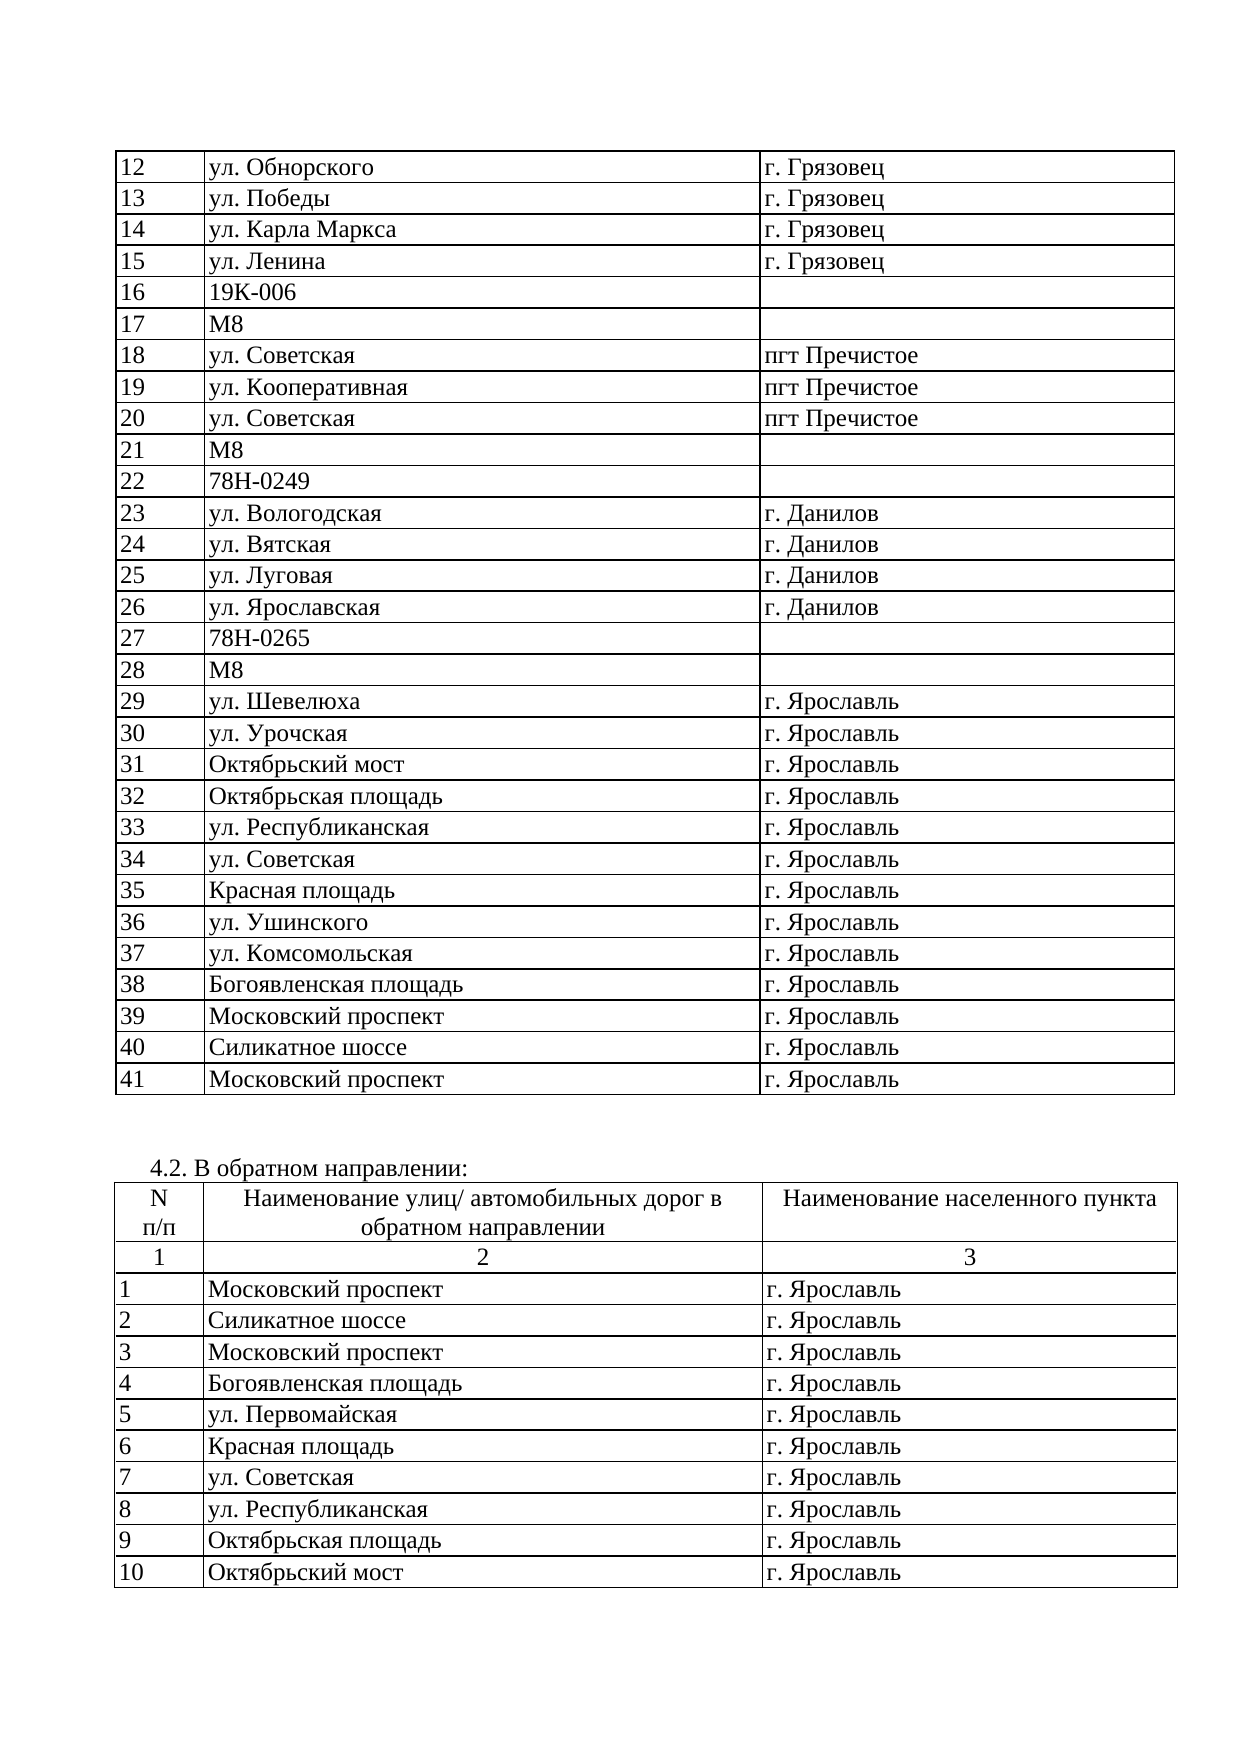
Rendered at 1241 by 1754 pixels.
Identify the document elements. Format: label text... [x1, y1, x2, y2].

table_cell 2 [204, 1242, 762, 1272]
table_cell 3 [763, 1241, 1177, 1272]
table_cell 26 [117, 592, 204, 622]
table_cell г. Данилов [761, 529, 1174, 559]
table_cell ул. Ярославская [205, 592, 759, 622]
table_cell г. Ярославль [761, 907, 1174, 936]
table_cell 25 [117, 561, 204, 590]
table_cell г. Данилов [761, 561, 1174, 590]
table_cell 5 [115, 1399, 203, 1429]
table_cell 22 [117, 466, 204, 496]
table_cell Московский проспект [205, 1001, 759, 1031]
table_cell 27 [117, 623, 204, 653]
table_cell ул. Советская [205, 844, 759, 873]
table_cell 1 [115, 1273, 203, 1303]
table_cell ул. Луговая [205, 561, 759, 590]
table_cell 28 [117, 655, 204, 685]
table_cell г. Ярославль [761, 1032, 1174, 1062]
table_cell ул. Обнорского [205, 152, 759, 181]
table_cell Силикатное шоссе [205, 1032, 759, 1062]
table_cell 2 [115, 1305, 203, 1335]
table_header Наименование населенного пункта [763, 1183, 1177, 1241]
table_cell г. Ярославль [763, 1461, 1177, 1492]
table_cell г. Ярославль [763, 1366, 1177, 1398]
table_cell ул. Первомайская [204, 1400, 762, 1429]
table_cell г. Ярославль [761, 812, 1174, 842]
table_cell 31 [117, 749, 204, 779]
table_cell 39 [117, 1001, 204, 1031]
table_cell г. Данилов [761, 592, 1174, 622]
table_cell 15 [117, 246, 204, 276]
table_cell г. Ярославль [761, 1064, 1174, 1094]
table_cell ул. Вологодская [205, 498, 759, 527]
text 4.2. В обратном направлении: [150, 1153, 1090, 1182]
table_cell ул. Карла Маркса [205, 215, 759, 244]
table_cell Октябрьский мост [205, 749, 759, 779]
table_cell г. Ярославль [763, 1304, 1177, 1335]
table_cell г. Ярославль [761, 686, 1174, 716]
table_cell 36 [117, 907, 204, 936]
table_cell пгт Пречистое [761, 340, 1174, 370]
table_cell Богоявленская площадь [204, 1368, 762, 1398]
table_cell г. Ярославль [763, 1429, 1177, 1461]
table_cell г. Ярославль [761, 718, 1174, 748]
table_cell г. Ярославль [761, 938, 1174, 968]
table_cell пгт Пречистое [761, 403, 1174, 433]
table_cell ул. Республиканская [204, 1494, 762, 1524]
table_cell 23 [117, 498, 204, 527]
table_cell 35 [117, 875, 204, 905]
table_cell Октябрьская площадь [205, 781, 759, 811]
table_cell г. Ярославль [763, 1555, 1177, 1587]
table_cell 10 [115, 1556, 203, 1587]
table_cell ул. Ушинского [205, 907, 759, 936]
table_cell ул. Советская [204, 1462, 762, 1492]
table_cell ул. Урочская [205, 718, 759, 748]
table_cell 20 [117, 403, 204, 433]
table_cell Октябрьская площадь [204, 1525, 762, 1555]
table_cell г. Ярославль [763, 1398, 1177, 1429]
table_cell 29 [117, 686, 204, 716]
table_cell [761, 435, 1174, 464]
table_cell 30 [117, 718, 204, 748]
table_cell [761, 277, 1174, 307]
table_cell М8 [205, 309, 759, 339]
table_cell 34 [117, 844, 204, 873]
table_cell ул. Вятская [205, 529, 759, 559]
table_header Наименование улиц/ автомобильных дорог в обратном направлении [204, 1183, 762, 1241]
table_cell 14 [117, 215, 204, 244]
table_cell г. Ярославль [763, 1272, 1177, 1303]
table_cell 13 [117, 183, 204, 213]
table_cell ул. Кооперативная [205, 372, 759, 402]
table_cell [761, 623, 1174, 653]
table_cell г. Ярославль [763, 1524, 1177, 1555]
table_cell 3 [115, 1336, 203, 1366]
table_cell 33 [117, 812, 204, 842]
table_cell Богоявленская площадь [205, 970, 759, 999]
table_cell 12 [117, 152, 204, 181]
table_cell 78Н-0265 [205, 623, 759, 653]
table_cell г. Ярославль [761, 844, 1174, 873]
table_cell пгт Пречистое [761, 372, 1174, 402]
table_cell г. Ярославль [761, 970, 1174, 999]
table_cell Красная площадь [204, 1431, 762, 1461]
table_cell г. Ярославль [761, 1001, 1174, 1031]
table_cell г. Ярославль [761, 749, 1174, 779]
table_cell [761, 655, 1174, 685]
table_cell г. Грязовец [761, 246, 1174, 276]
table_cell ул. Комсомольская [205, 938, 759, 968]
table_cell 41 [117, 1064, 204, 1094]
table_cell г. Ярославль [763, 1492, 1177, 1524]
table_header N п/п [115, 1183, 203, 1241]
table_cell М8 [205, 435, 759, 464]
table_cell 1 [115, 1242, 203, 1272]
table_cell Московский проспект [204, 1337, 762, 1366]
table_cell М8 [205, 655, 759, 685]
table_cell Октябрьский мост [204, 1557, 762, 1587]
table_cell ул. Победы [205, 183, 759, 213]
table_cell 78Н-0249 [205, 466, 759, 496]
table_cell [761, 466, 1174, 496]
table_cell 38 [117, 970, 204, 999]
table_cell ул. Ленина [205, 246, 759, 276]
table_cell 9 [115, 1525, 203, 1555]
table_cell ул. Советская [205, 403, 759, 433]
table_cell 40 [117, 1032, 204, 1062]
table_cell 19 [117, 372, 204, 402]
table_cell 4 [115, 1368, 203, 1398]
table_cell 7 [115, 1462, 203, 1492]
table_cell 32 [117, 781, 204, 811]
table_cell 24 [117, 529, 204, 559]
table_cell Силикатное шоссе [204, 1305, 762, 1335]
table_cell 17 [117, 309, 204, 339]
table_cell г. Грязовец [761, 215, 1174, 244]
table_cell 19К-006 [205, 277, 759, 307]
table_cell г. Данилов [761, 498, 1174, 527]
table_cell 18 [117, 340, 204, 370]
table_cell ул. Шевелюха [205, 686, 759, 716]
table_cell 8 [115, 1493, 203, 1524]
table_cell г. Ярославль [763, 1335, 1177, 1366]
table_cell ул. Советская [205, 340, 759, 370]
table_cell ул. Республиканская [205, 812, 759, 842]
table_cell г. Грязовец [761, 152, 1174, 181]
table_cell 6 [115, 1430, 203, 1461]
table_cell Красная площадь [205, 875, 759, 905]
table_cell Московский проспект [205, 1064, 759, 1094]
table_cell 16 [117, 277, 204, 307]
table_cell г. Ярославль [761, 781, 1174, 811]
table_cell г. Ярославль [761, 875, 1174, 905]
table_cell [761, 309, 1174, 339]
table_cell 37 [117, 938, 204, 968]
table_cell 21 [117, 435, 204, 464]
table_cell Московский проспект [204, 1274, 762, 1303]
table_cell г. Грязовец [761, 183, 1174, 213]
